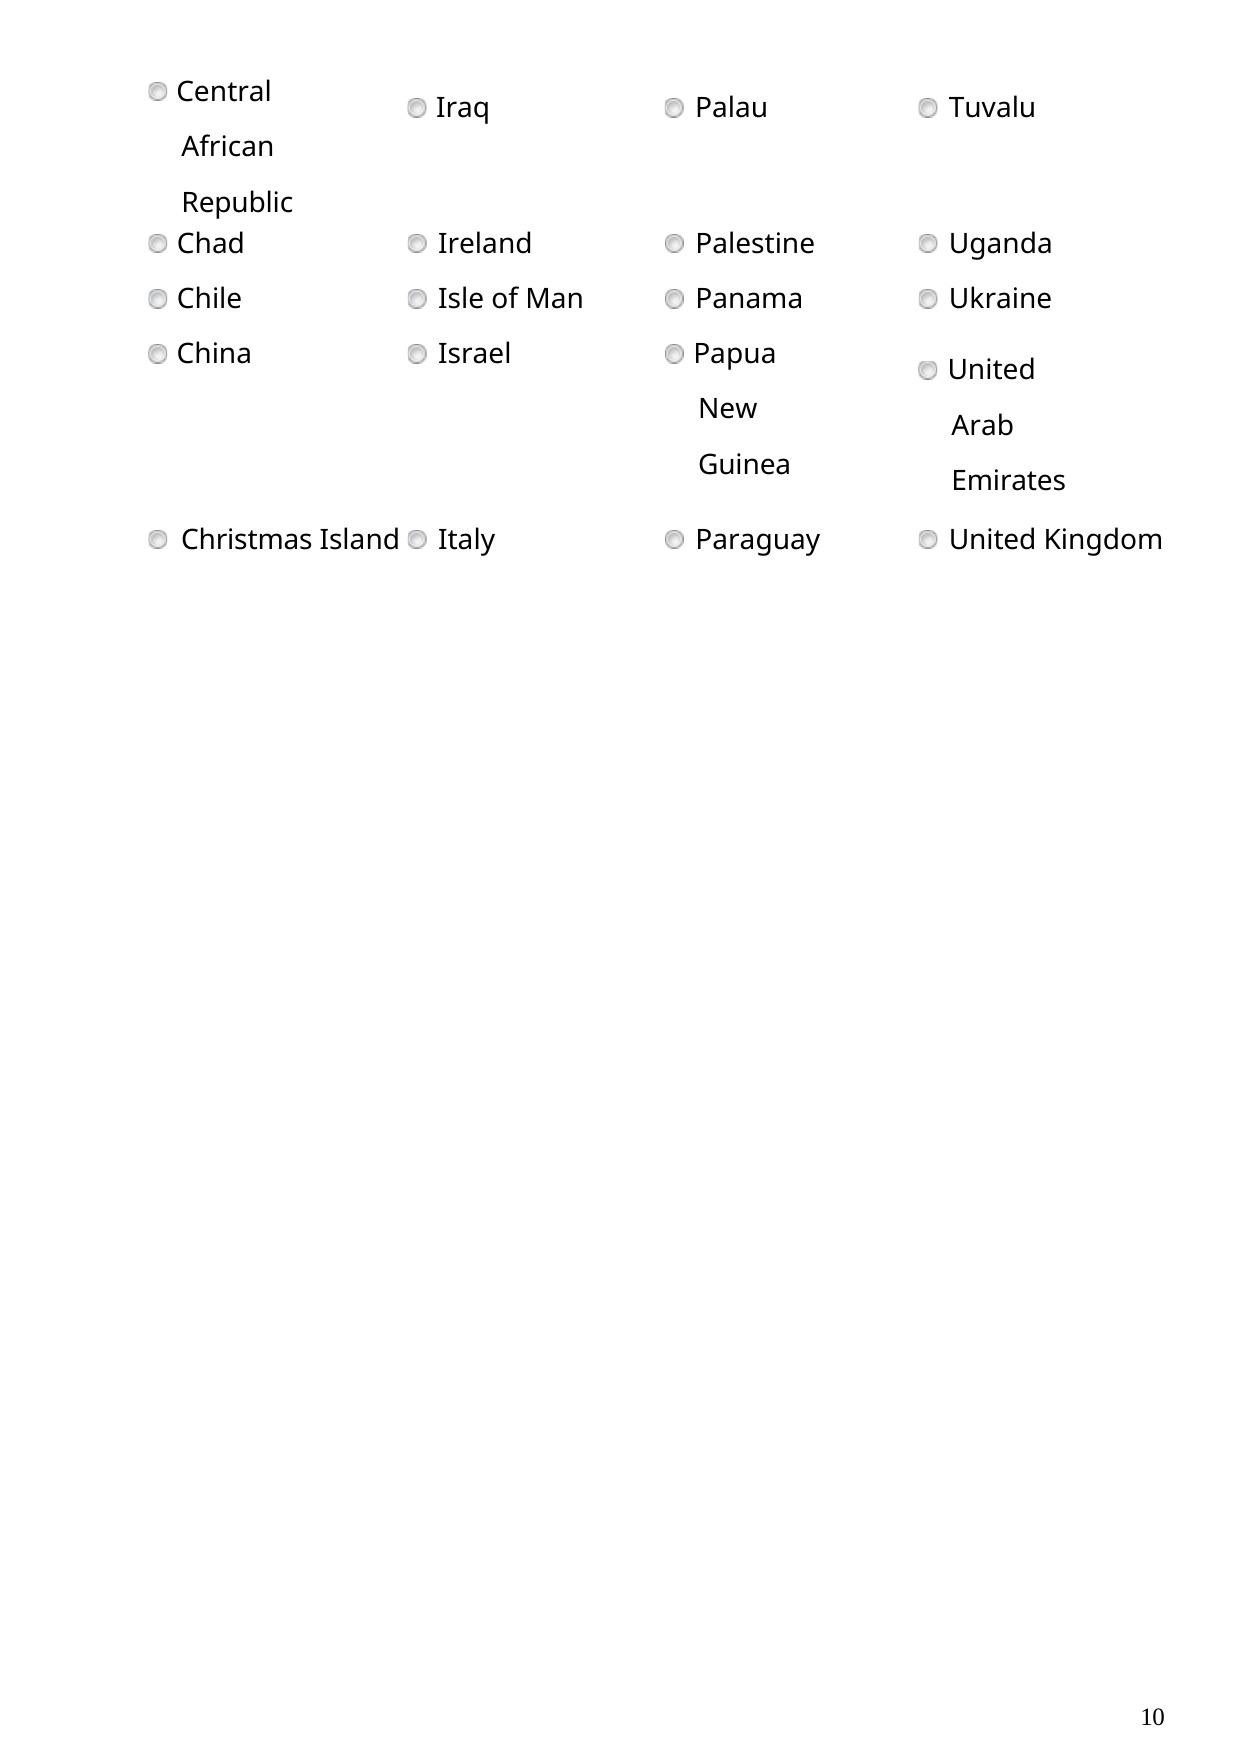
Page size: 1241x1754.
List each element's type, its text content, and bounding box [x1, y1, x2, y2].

picture [407, 234, 427, 253]
picture [148, 82, 168, 101]
text China Israel Papua New Guinea [148, 333, 840, 482]
picture [665, 344, 684, 364]
picture [407, 289, 427, 309]
picture [918, 234, 938, 253]
text United Arab Emirates [918, 350, 1098, 499]
text Christmas Island Italy Paraguay United Kingdom [148, 519, 1181, 557]
picture [148, 344, 168, 364]
text Iraq Palau Tuvalu [408, 88, 1181, 126]
picture [918, 289, 938, 309]
picture [148, 234, 168, 253]
picture [665, 234, 684, 253]
picture [918, 530, 938, 549]
picture [665, 289, 684, 309]
picture [407, 344, 427, 364]
picture [407, 98, 427, 118]
picture [407, 530, 427, 549]
picture [664, 98, 684, 118]
text Central African Republic [148, 71, 363, 220]
picture [665, 530, 684, 549]
picture [918, 98, 938, 118]
picture [148, 530, 168, 549]
picture [918, 361, 938, 380]
text Chad Ireland Palestine Uganda [148, 223, 1181, 261]
text Chile Isle of Man Panama Ukraine [148, 278, 1181, 316]
picture [148, 289, 168, 309]
